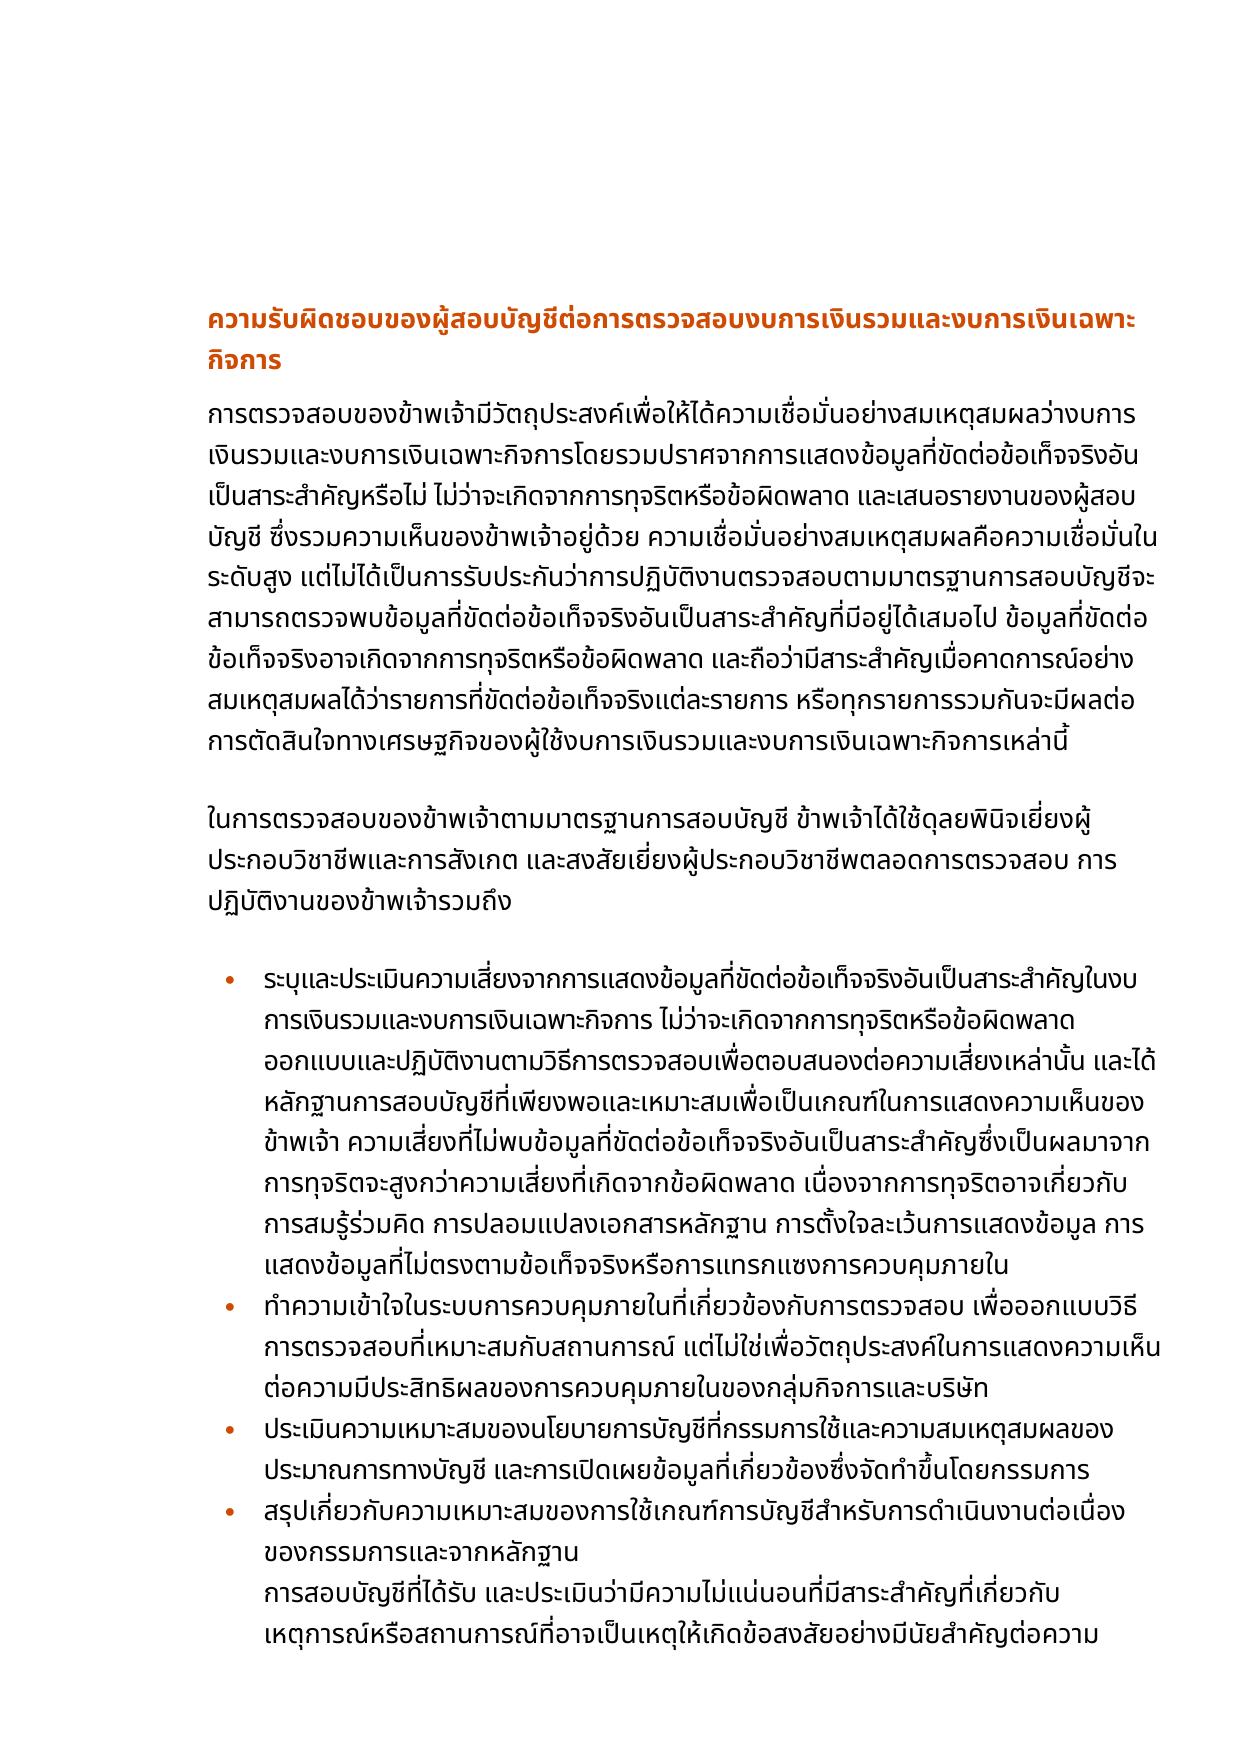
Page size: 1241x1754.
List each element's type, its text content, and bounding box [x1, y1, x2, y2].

text ในการตรวจสอบของข้าพเจ้าตามมาตรฐานการสอบบัญชี ข้าพเจ้าได้ใช้ดุลยพินิจเยี่ยงผู้ประกอบวิชาชีพและการสังเกต และสงสัยเยี่ยงผู้ประกอบวิชาชีพตลอดการตรวจสอบ การปฏิบัติงานของข้าพเจ้ารวมถึง [207, 800, 1165, 922]
text ความรับผิดชอบของผู้สอบบัญชีต่อการตรวจสอบงบการเงินรวมและงบการเงินเฉพาะกิจการ [207, 300, 1165, 382]
text การตรวจสอบของข้าพเจ้ามีวัตถุประสงค์เพื่อให้ได้ความเชื่อมั่นอย่างสมเหตุสมผลว่างบการเงินรวมและงบการเงินเฉพาะกิจการโดยรวมปราศจากการแสดงข้อมูลที่ขัดต่อข้อเท็จจริงอันเป็นสาระสำคัญหรือไม่ ไม่ว่าจะเกิดจากการทุจริตหรือข้อผิดพลาด และเสนอรายงานของผู้สอบบัญชี ซึ่งรวมความเห็นของข้าพเจ้าอยู่ด้วย ความเชื่อมั่นอย่างสมเหตุสมผลคือความเชื่อมั่นในระดับสูง แต่ไม่ได้เป็นการรับประกันว่าการปฏิบัติงานตรวจสอบตามมาตรฐานการสอบบัญชีจะสามารถตรวจพบข้อมูลที่ขัดต่อข้อเท็จจริงอันเป็นสาระสำคัญที่มีอยู่ได้เสมอไป ข้อมูลที่ขัดต่อข้อเท็จจริงอาจเกิดจากการทุจริตหรือข้อผิดพลาด และถือว่ามีสาระสำคัญเมื่อคาดการณ์อย่างสมเหตุสมผลได้ว่ารายการที่ขัดต่อข้อเท็จจริงแต่ละรายการ หรือทุกรายการรวมกันจะมีผลต่อการตัดสินใจทางเศรษฐกิจของผู้ใช้งบการเงินรวมและงบการเงินเฉพาะกิจการเหล่านี้ [207, 394, 1165, 763]
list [226, 1492, 1165, 1655]
list ประเมินความเหมาะสมของนโยบายการบัญชีที่กรรมการใช้และความสมเหตุสมผลของประมาณการทางบัญชี และการเปิดเผยข้อมูลที่เกี่ยวข้องซึ่งจัดทำขึ้นโดยกรรมการ [226, 1410, 1165, 1492]
list ทำความเข้าใจในระบบการควบคุมภายในที่เกี่ยวข้องกับการตรวจสอบ เพื่อออกแบบวิธีการตรวจสอบที่เหมาะสมกับสถานการณ์ แต่ไม่ใช่เพื่อวัตถุประสงค์ในการแสดงความเห็นต่อความมีประสิทธิผลของการควบคุมภายในของกลุ่มกิจการและบริษัท [226, 1287, 1165, 1410]
list ระบุและประเมินความเสี่ยงจากการแสดงข้อมูลที่ขัดต่อข้อเท็จจริงอันเป็นสาระสำคัญในงบการเงินรวมและงบการเงินเฉพาะกิจการ ไม่ว่าจะเกิดจากการทุจริตหรือข้อผิดพลาด ออกแบบและปฏิบัติงานตามวิธีการตรวจสอบเพื่อตอบสนองต่อความเสี่ยงเหล่านั้น และได้หลักฐานการสอบบัญชีที่เพียงพอและเหมาะสมเพื่อเป็นเกณฑ์ในการแสดงความเห็นของข้าพเจ้า ความเสี่ยงที่ไม่พบข้อมูลที่ขัดต่อข้อเท็จจริงอันเป็นสาระสำคัญซึ่งเป็นผลมาจากการทุจริตจะสูงกว่าความเสี่ยงที่เกิดจากข้อผิดพลาด เนื่องจากการทุจริตอาจเกี่ยวกับการสมรู้ร่วมคิด การปลอมแปลงเอกสารหลักฐาน การตั้งใจละเว้นการแสดงข้อมูล การแสดงข้อมูลที่ไม่ตรงตามข้อเท็จจริงหรือการแทรกแซงการควบคุมภายใน [226, 959, 1165, 1287]
